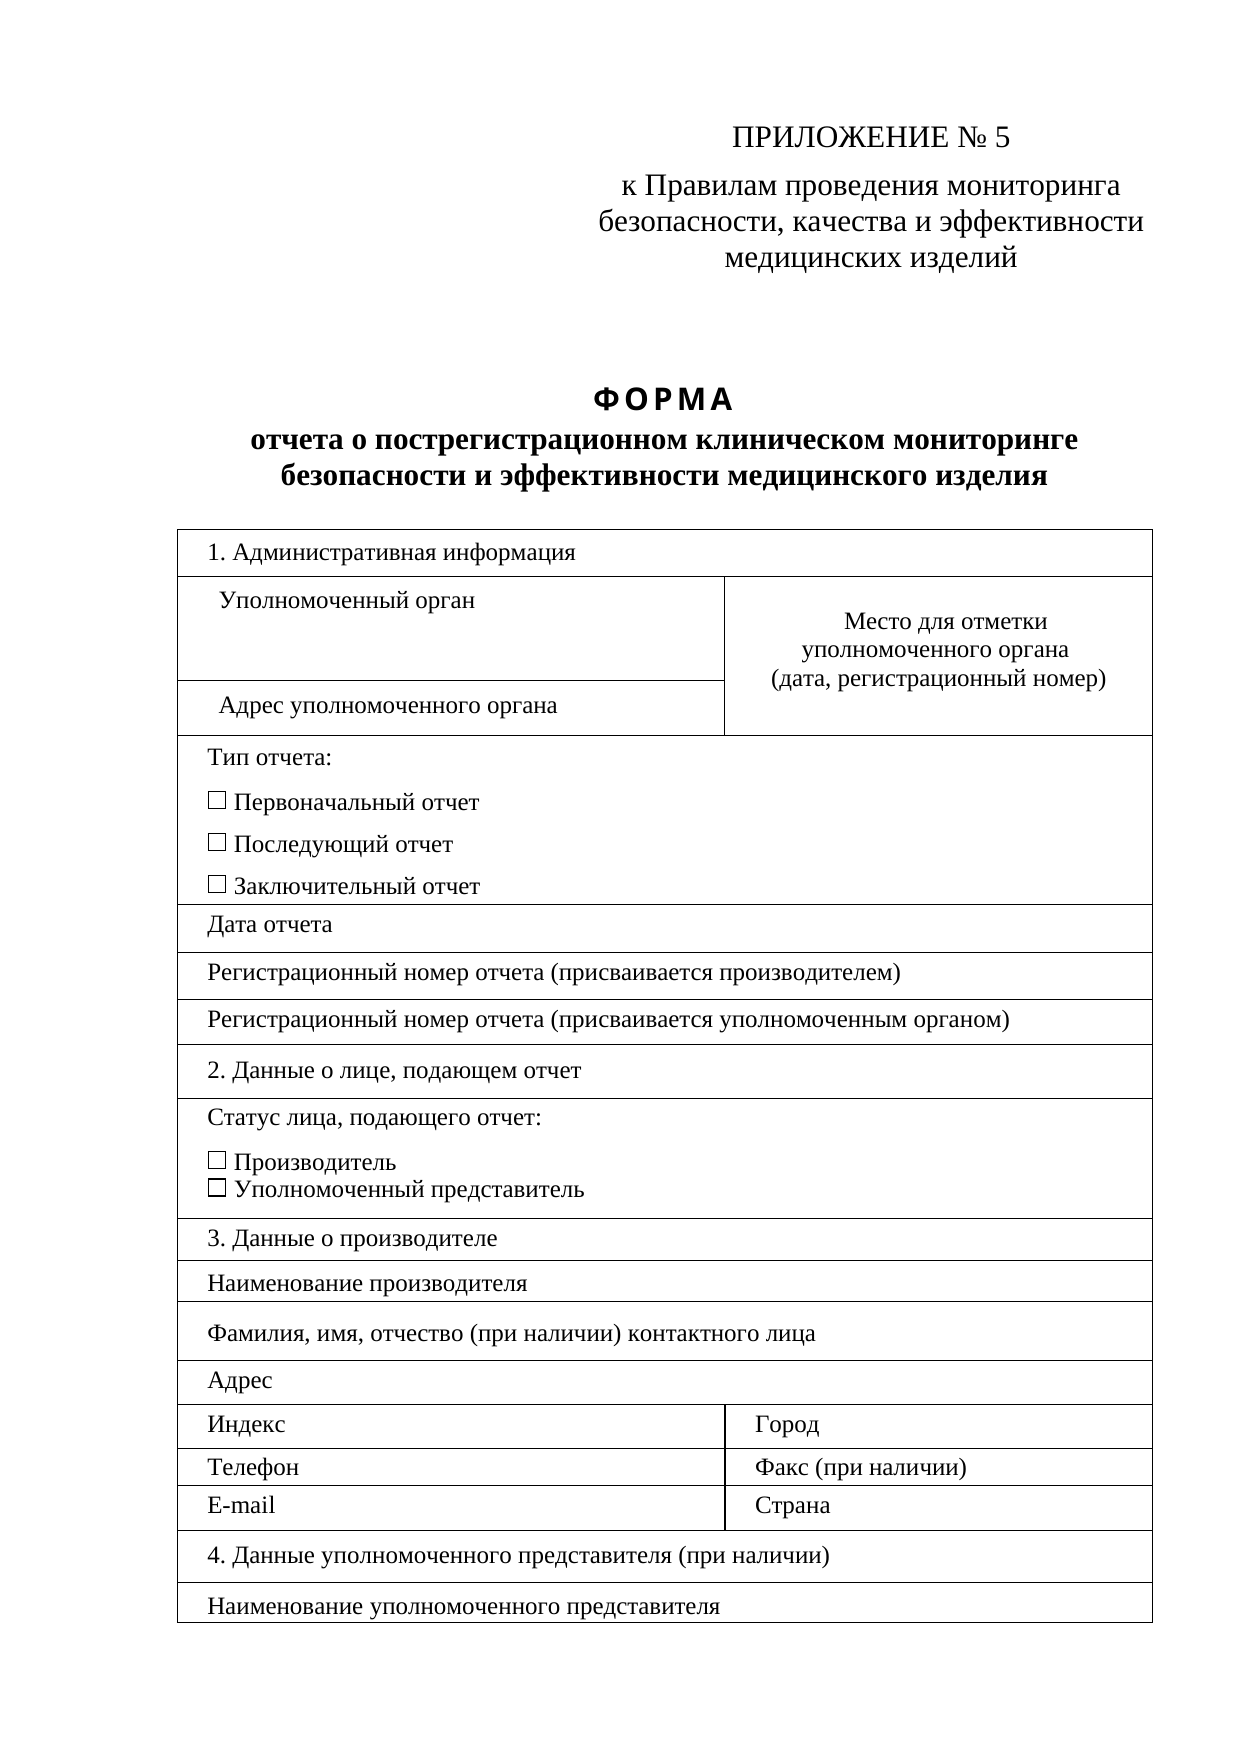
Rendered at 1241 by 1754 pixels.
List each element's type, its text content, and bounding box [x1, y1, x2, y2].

table_cell 3. Данные о производителе [178, 1219, 1152, 1260]
table_cell Наименование уполномоченного представителя [178, 1583, 1152, 1622]
table_cell Адрес [178, 1361, 1152, 1404]
table_cell Тип отчета: Первоначальный отчет Последующий отчет Заключительный отчет [178, 736, 1152, 904]
text ПРИЛОЖЕНИЕ № 5 [591, 118, 1152, 154]
table_cell Дата отчета [178, 905, 1152, 952]
table_cell [178, 681, 724, 735]
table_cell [178, 1302, 1152, 1360]
table_header 1. Административная информация [178, 530, 1152, 576]
table_cell 2. Данные о лице, подающем отчет [178, 1045, 1152, 1098]
table_cell Регистрационный номер отчета (присваивается производителем) [178, 953, 1152, 999]
text ФОРМА отчета о пострегистрационном клиническом мониторинге безопасности и эффективности медицинского изделия [177, 377, 1152, 492]
table_cell Индекс [178, 1405, 724, 1447]
table_cell Факс (при наличии) [726, 1449, 1152, 1485]
table_cell Наименование производителя [178, 1261, 1152, 1301]
table_cell E-mail [178, 1486, 724, 1529]
text к Правилам проведения мониторинга безопасности, качества и эффективности медицинских изделий [591, 167, 1152, 274]
table_cell Статус лица, подающего отчет: Производитель Уполномоченный представитель [178, 1099, 1152, 1218]
table_cell Город [726, 1405, 1152, 1447]
table_cell Регистрационный номер отчета (присваивается уполномоченным органом) [178, 1000, 1152, 1044]
table_cell Телефон [178, 1449, 724, 1485]
table_cell 4. Данные уполномоченного представителя (при наличии) [178, 1531, 1152, 1582]
table_cell Место для отметки уполномоченного органа (дата, регистрационный номер) [725, 577, 1152, 735]
table_cell [178, 577, 724, 680]
table_cell Страна [726, 1486, 1152, 1529]
